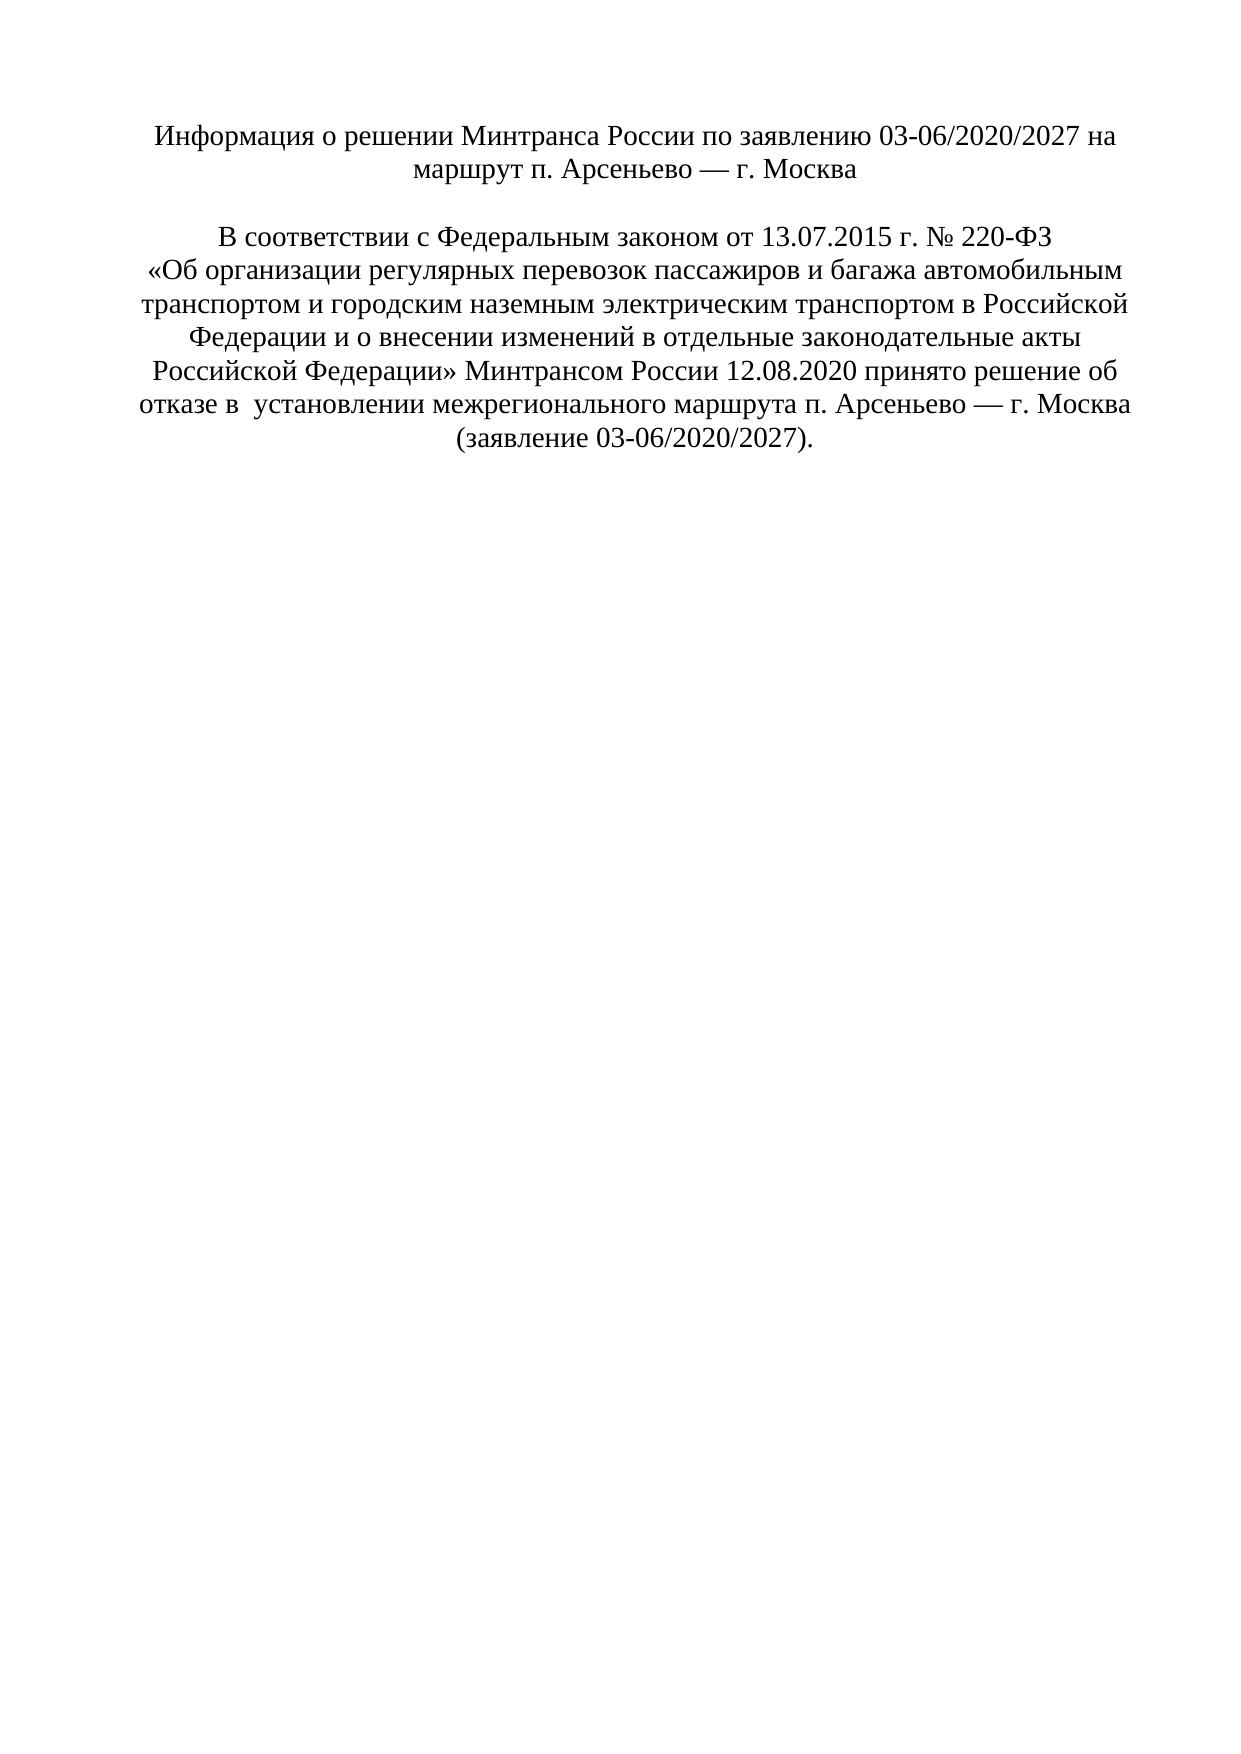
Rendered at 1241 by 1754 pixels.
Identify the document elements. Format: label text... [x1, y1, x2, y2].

text Информация о решении Минтранса России по заявлению 03-06/2020/2027 на маршрут п. Арсеньево — г. Москва [118, 118, 1152, 185]
text В соответствии с Федеральным законом от 13.07.2015 г. № 220-ФЗ «Об организации регулярных перевозок пассажиров и багажа автомобильным транспортом и городским наземным электрическим транспортом в Российской Федерации и о внесении изменений в отдельные законодательные акты Российской Федерации» Минтрансом России 12.08.2020 принято решение об отказе в установлении межрегионального маршрута п. Арсеньево — г. Москва (заявление 03-06/2020/2027). [118, 219, 1152, 453]
